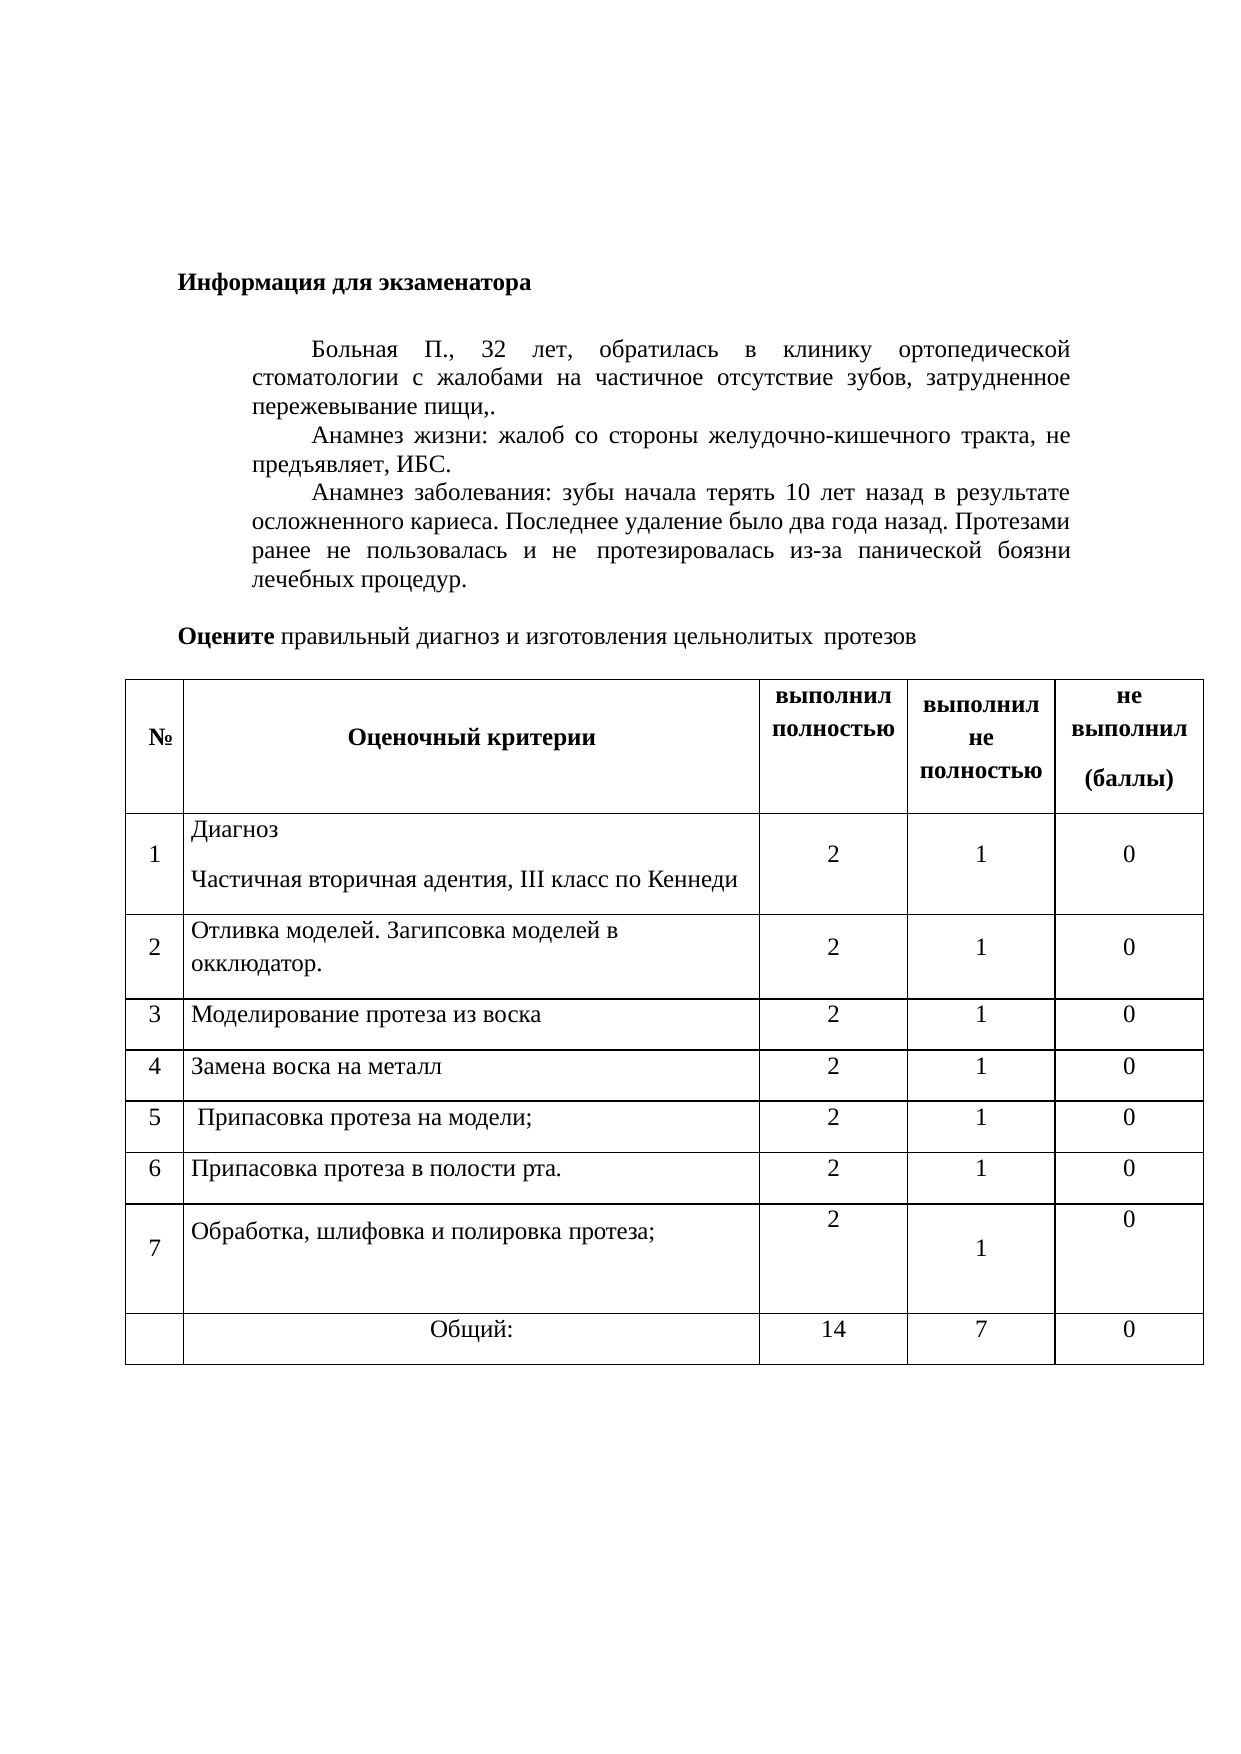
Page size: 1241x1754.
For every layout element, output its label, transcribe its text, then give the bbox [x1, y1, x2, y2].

table_cell Общий: [184, 1314, 759, 1364]
table_cell 7 [126, 1205, 183, 1312]
table_cell 1 [908, 1102, 1054, 1152]
table_cell 1 [908, 915, 1054, 998]
table_cell 0 [1056, 915, 1203, 998]
table_cell 5 [126, 1102, 183, 1152]
table_cell 3 [126, 1000, 183, 1049]
table_cell 0 [1056, 1000, 1203, 1049]
table_cell Замена воска на металл [184, 1051, 759, 1100]
text Информация для экзаменатора [177, 267, 1152, 296]
table_cell 1 [908, 1153, 1054, 1203]
table_header № [126, 680, 183, 813]
text Больная П., 32 лет, обратилась в клинику ортопедической стоматологии с жалобами на частичное отсутствие зубов, затрудненное пережевывание пищи,. [252, 334, 1071, 420]
table_cell [126, 1314, 183, 1364]
table_cell 0 [1056, 1205, 1203, 1312]
table_header выполнил не полностью [908, 680, 1054, 813]
table_cell 2 [760, 915, 907, 998]
table_cell 2 [760, 1000, 907, 1049]
table_cell 0 [1056, 1051, 1203, 1100]
table_header Оценочный критерии [184, 680, 759, 813]
table_cell Диагноз Частичная вторичная адентия, III класс по Кеннеди [184, 814, 759, 914]
table_header не выполнил (баллы) [1056, 680, 1203, 813]
table_cell Припасовка протеза на модели; [184, 1102, 759, 1152]
table_cell 4 [126, 1051, 183, 1100]
table_cell 2 [760, 1051, 907, 1100]
table_cell Отливка моделей. Загипсовка моделей в окклюдатор. [184, 915, 759, 998]
table_cell Обработка, шлифовка и полировка протеза; [184, 1205, 759, 1312]
table_cell 1 [908, 814, 1054, 914]
table_cell Моделирование протеза из воска [184, 1000, 759, 1049]
table_cell 1 [908, 1205, 1054, 1312]
table_cell 7 [908, 1314, 1054, 1364]
table_cell 2 [760, 1205, 907, 1312]
table_cell 0 [1056, 814, 1203, 914]
text Оцените правильный диагноз и изготовления цельнолитых протезов [177, 621, 1071, 650]
table_header выполнил полностью [760, 680, 907, 813]
text Анамнез жизни: жалоб со стороны желудочно-кишечного тракта, не предъявляет, ИБС. [252, 420, 1071, 477]
table_cell 0 [1056, 1314, 1203, 1364]
table_cell 2 [760, 1102, 907, 1152]
table_cell 0 [1056, 1153, 1203, 1203]
table_cell 1 [126, 814, 183, 914]
table_cell 2 [126, 915, 183, 998]
table_cell 2 [760, 1153, 907, 1203]
table_cell 0 [1056, 1102, 1203, 1152]
table_cell 1 [908, 1051, 1054, 1100]
table_cell 14 [760, 1314, 907, 1364]
table_cell 2 [760, 814, 907, 914]
table_cell 1 [908, 1000, 1054, 1049]
text Анамнез заболевания: зубы начала терять 10 лет назад в результате осложненного кариеса. Последнее удаление было два года назад. Протезами ранее не пользовалась и не протезировалась из-за панической боязни лечебных процедур. [252, 477, 1071, 592]
table_cell 6 [126, 1153, 183, 1203]
table_cell Припасовка протеза в полости рта. [184, 1153, 759, 1203]
